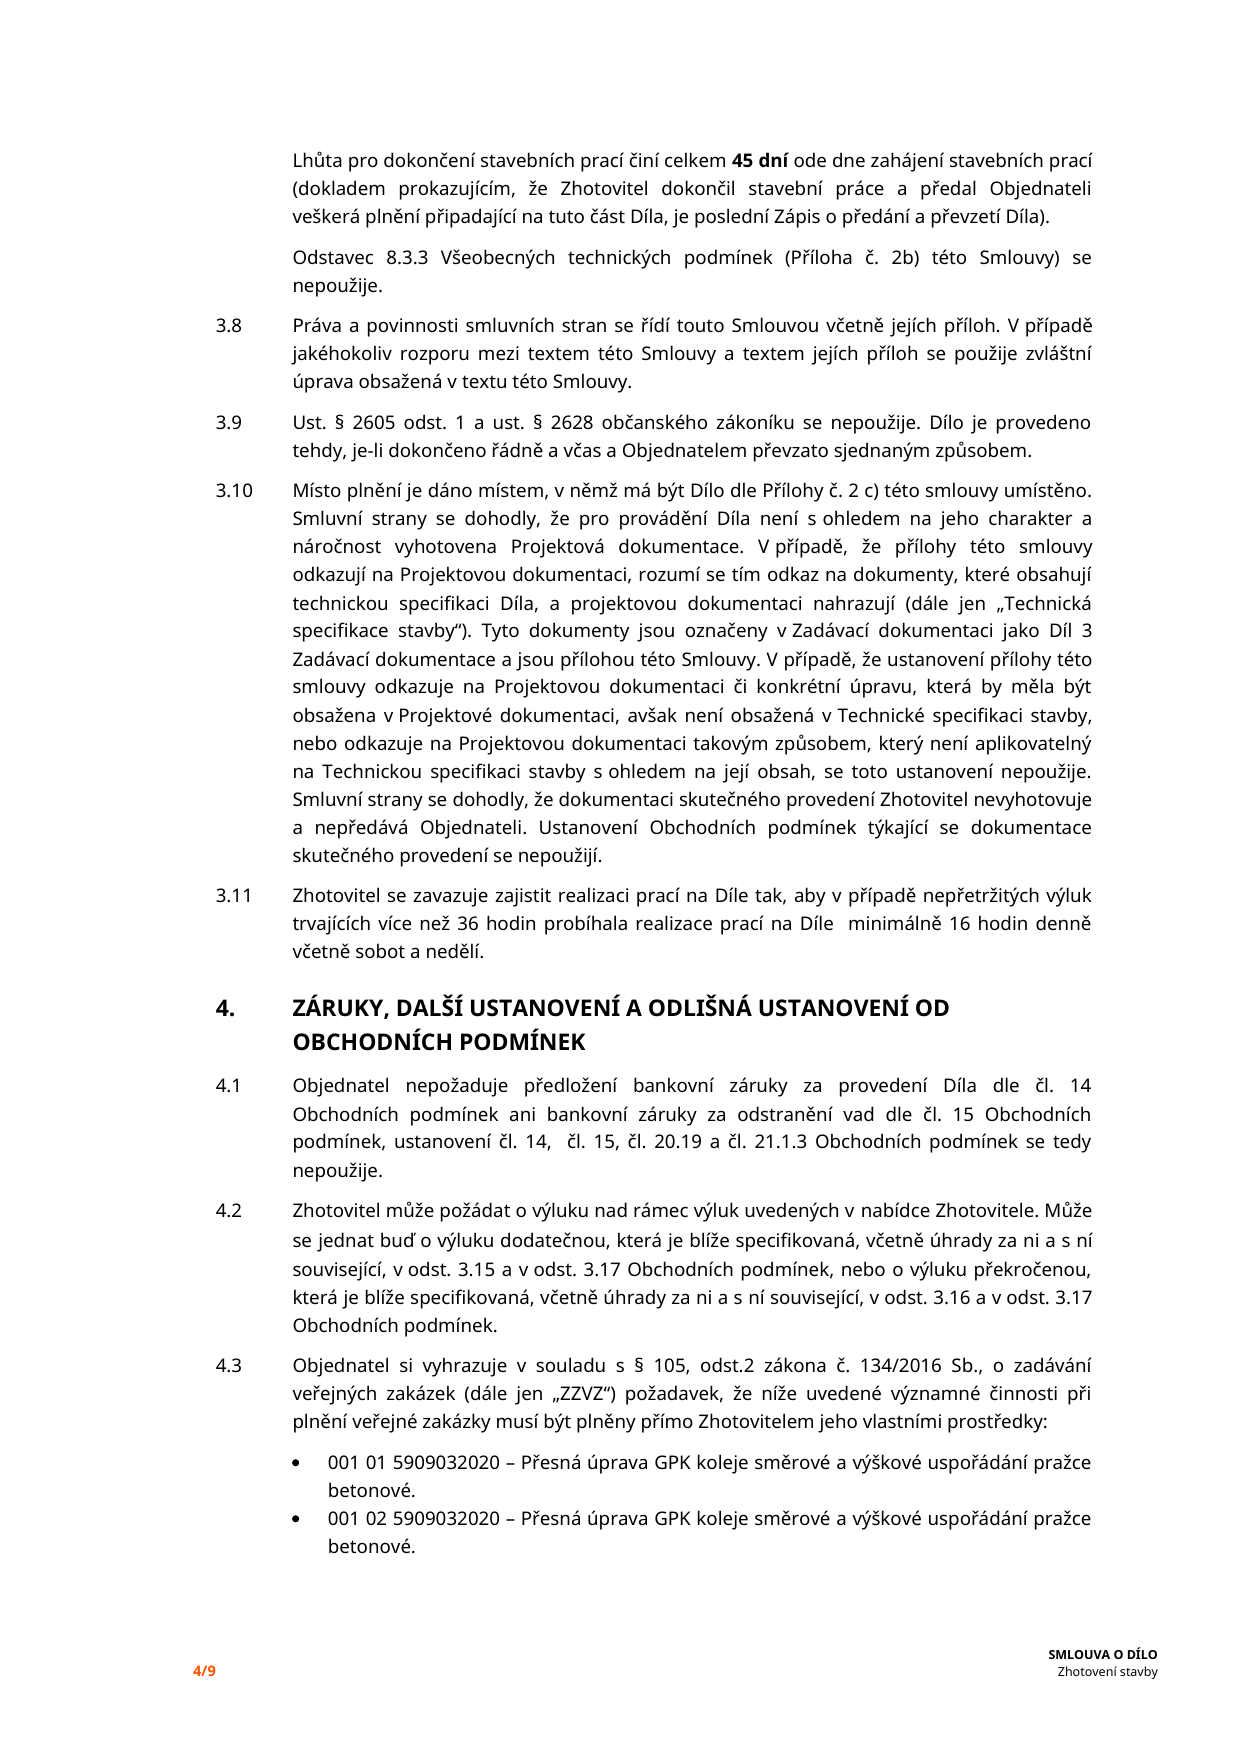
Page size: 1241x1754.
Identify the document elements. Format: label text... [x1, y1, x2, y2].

text Odstavec 8.3.3 Všeobecných technických podmínek (Příloha č. 2b) této Smlouvy) se nepoužije. [292, 244, 1093, 298]
text Lhůta pro dokončení stavebních prací činí celkem 45 dní ode dne zahájení stavebních prací (dokladem prokazujícím, že Zhotovitel dokončil stavební práce a předal Objednateli veškerá plnění připadající na tuto část Díla, je poslední Zápis o předání a převzetí Díla). [292, 147, 1093, 229]
text Objednatel nepožaduje předložení bankovní záruky za provedení Díla dle čl. 14 Obchodních podmínek ani bankovní záruky za odstranění vad dle čl. 15 Obchodních podmínek, ustanovení čl. 14, čl. 15, čl. 20.19 a čl. 21.1.3 Obchodních podmínek se tedy nepoužije. [216, 1073, 1093, 1182]
text Zhotovitel se zavazuje zajistit realizaci prací na Díle tak, aby v případě nepřetržitých výluk trvajících více než 36 hodin probíhala realizace prací na Díle minimálně 16 hodin denně včetně sobot a nedělí. [216, 882, 1093, 964]
text Ust. § 2605 odst. 1 a ust. § 2628 občanského zákoníku se nepoužije. Dílo je provedeno tehdy, je-li dokončeno řádně a včas a Objednatelem převzato sjednaným způsobem. [216, 409, 1093, 463]
text 001 01 5909032020 – Přesná úprava GPK koleje směrové a výškové uspořádání pražce betonové. [292, 1449, 1093, 1503]
text 001 02 5909032020 – Přesná úprava GPK koleje směrové a výškové uspořádání pražce betonové. [292, 1505, 1093, 1559]
text Objednatel si vyhrazuje v souladu s § 105, odst.2 zákona č. 134/2016 Sb., o zadávání veřejných zakázek (dále jen „ZZVZ“) požadavek, že níže uvedené významné činnosti při plnění veřejné zakázky musí být plněny přímo Zhotovitelem jeho vlastními prostředky: [216, 1353, 1093, 1434]
text Práva a povinnosti smluvních stran se řídí touto Smlouvou včetně jejích příloh. V případě jakéhokoliv rozporu mezi textem této Smlouvy a textem jejích příloh se použije zvláštní úprava obsažená v textu této Smlouvy. [216, 313, 1093, 394]
text Zhotovitel může požádat o výluku nad rámec výluk uvedených v nabídce Zhotovitele. Může se jednat buď o výluku dodatečnou, která je blíže specifikovaná, včetně úhrady za ni a s ní související, v odst. 3.15 a v odst. 3.17 Obchodních podmínek, nebo o výluku překročenou, která je blíže specifikovaná, včetně úhrady za ni a s ní související, v odst. 3.16 a v odst. 3.17 Obchodních podmínek. [216, 1197, 1093, 1338]
text Místo plnění je dáno místem, v němž má být Dílo dle Přílohy č. 2 c) této smlouvy umístěno. Smluvní strany se dohodly, že pro provádění Díla není s ohledem na jeho charakter a náročnost vyhotovena Projektová dokumentace. V případě, že přílohy této smlouvy odkazují na Projektovou dokumentaci, rozumí se tím odkaz na dokumenty, které obsahují technickou specifikaci Díla, a projektovou dokumentaci nahrazují (dále jen „Technická specifikace stavby“). Tyto dokumenty jsou označeny v Zadávací dokumentaci jako Díl 3 Zadávací dokumentace a jsou přílohou této Smlouvy. V případě, že ustanovení přílohy této smlouvy odkazuje na Projektovou dokumentaci či konkrétní úpravu, která by měla být obsažena v Projektové dokumentaci, avšak není obsažená v Technické specifikaci stavby, nebo odkazuje na Projektovou dokumentaci takovým způsobem, který není aplikovatelný na Technickou specifikaci stavby s ohledem na její obsah, se toto ustanovení nepoužije. Smluvní strany se dohodly, že dokumentaci skutečného provedení Zhotovitel nevyhotovuje a nepředává Objednateli. Ustanovení Obchodních podmínek týkající se dokumentace skutečného provedení se nepoužijí. [216, 478, 1093, 867]
text ZÁRUKY, DALŠÍ USTANOVENÍ A ODLIŠNÁ USTANOVENÍ OD OBCHODNÍCH PODMÍNEK [216, 992, 1093, 1057]
